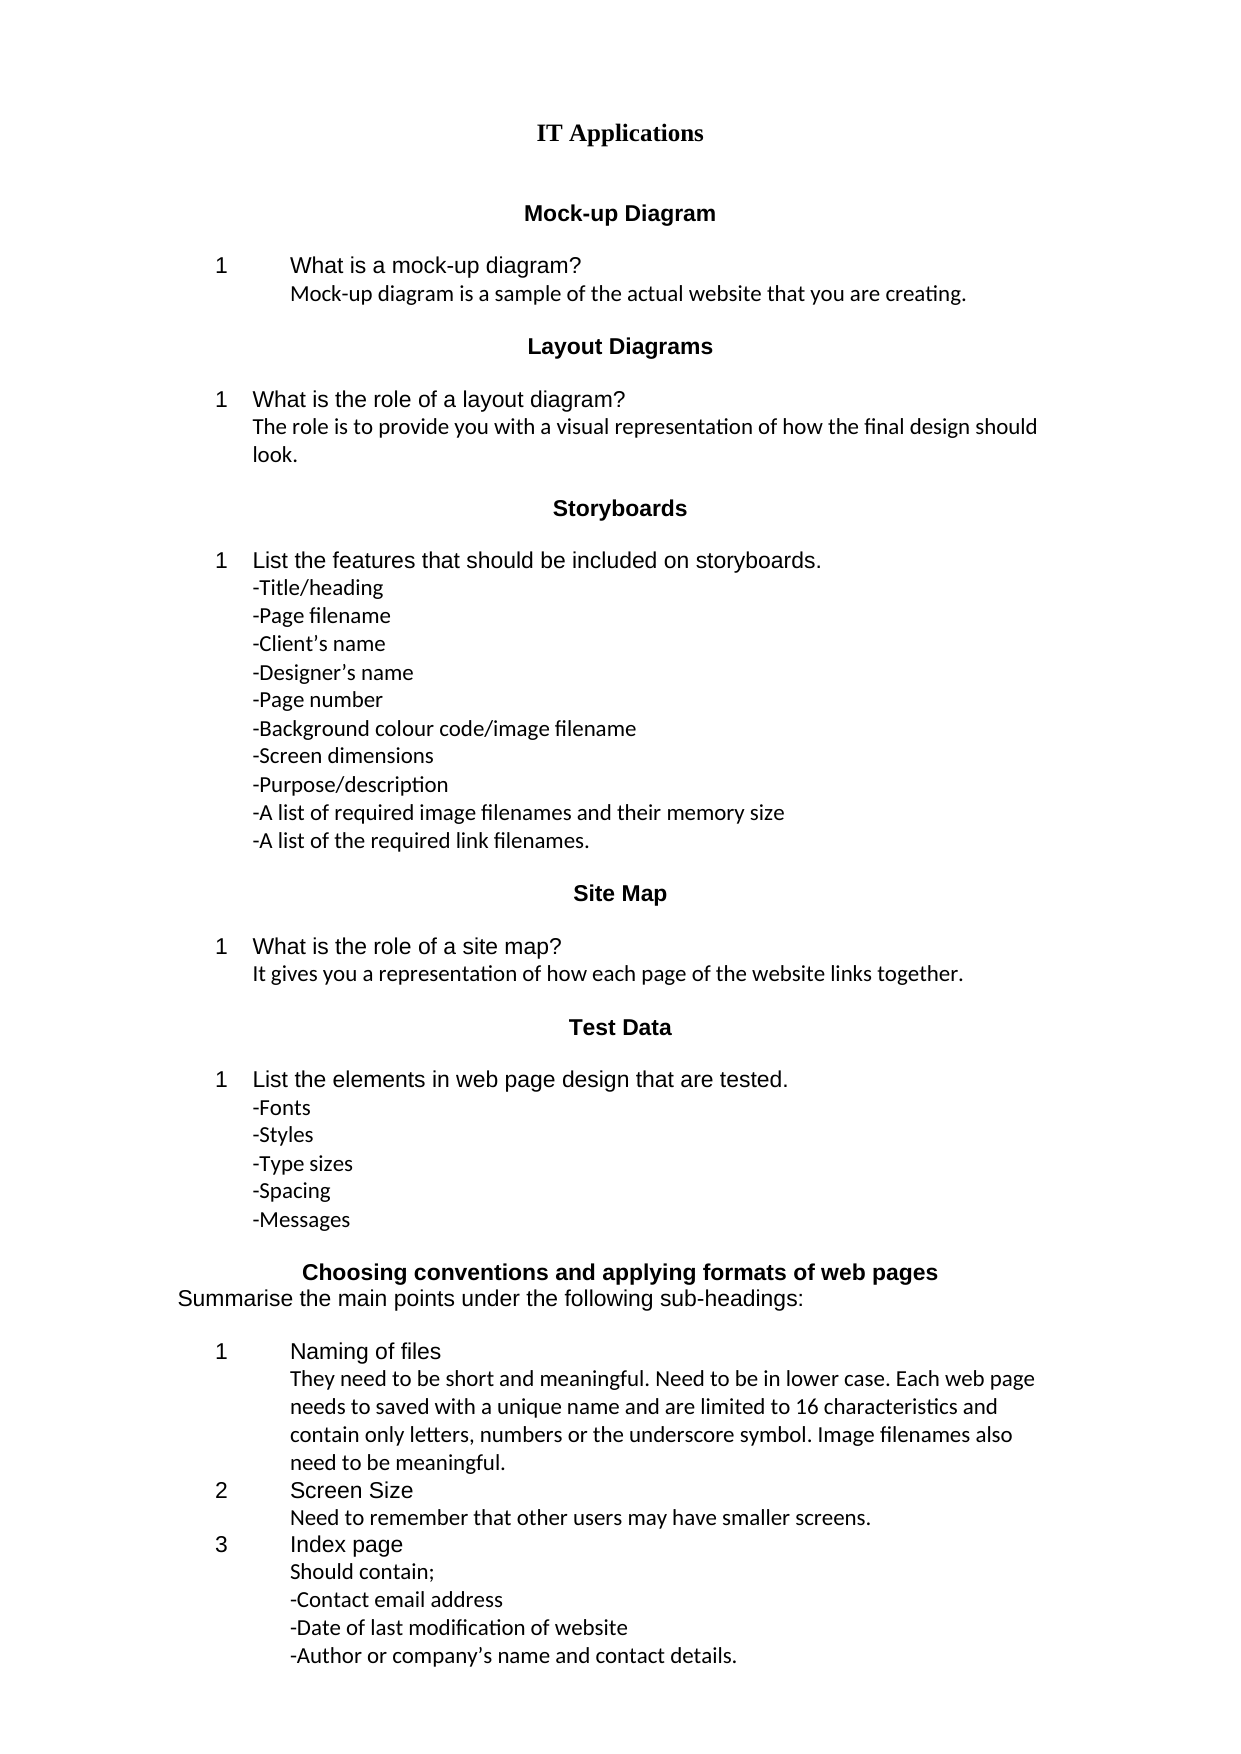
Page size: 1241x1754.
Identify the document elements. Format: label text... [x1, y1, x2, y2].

list What is the role of a layout diagram? The role is to provide you with a visual representation of how the final design should look. [215, 386, 1063, 468]
text Site Map [177, 880, 1063, 906]
text Layout Diagrams [177, 333, 1063, 359]
text IT Applications [177, 118, 1063, 147]
list Screen Size Need to remember that other users may have smaller screens. [215, 1477, 1063, 1531]
text Test Data [177, 1013, 1063, 1040]
text Choosing conventions and applying formats of web pages [177, 1259, 1063, 1285]
list List the features that should be included on storyboards. -Title/heading -Page filename -Client’s name -Designer’s name -Page number -Background colour code/image filename -Screen dimensions -Purpose/description -A list of required image filenames and their memory size -A list of the required link filenames. [215, 547, 1063, 854]
list What is the role of a site map? It gives you a representation of how each page of the website links together. [215, 933, 1063, 987]
text Summarise the main points under the following sub-headings: [177, 1285, 1063, 1312]
text Mock-up Diagram [177, 199, 1063, 226]
list Naming of files They need to be short and meaningful. Need to be in lower case. Each web page needs to saved with a unique name and are limited to 16 characteristics and contain only letters, numbers or the underscore symbol. Image filenames also need to be meaningful. [215, 1338, 1063, 1477]
list List the elements in web page design that are tested. -Fonts -Styles -Type sizes -Spacing -Messages [215, 1066, 1063, 1233]
list What is a mock-up diagram? Mock-up diagram is a sample of the actual website that you are creating. [215, 252, 1063, 307]
text Storyboards [177, 494, 1063, 521]
list Index page Should contain; -Contact email address -Date of last modification of website -Author or company’s name and contact details. [215, 1531, 1063, 1669]
